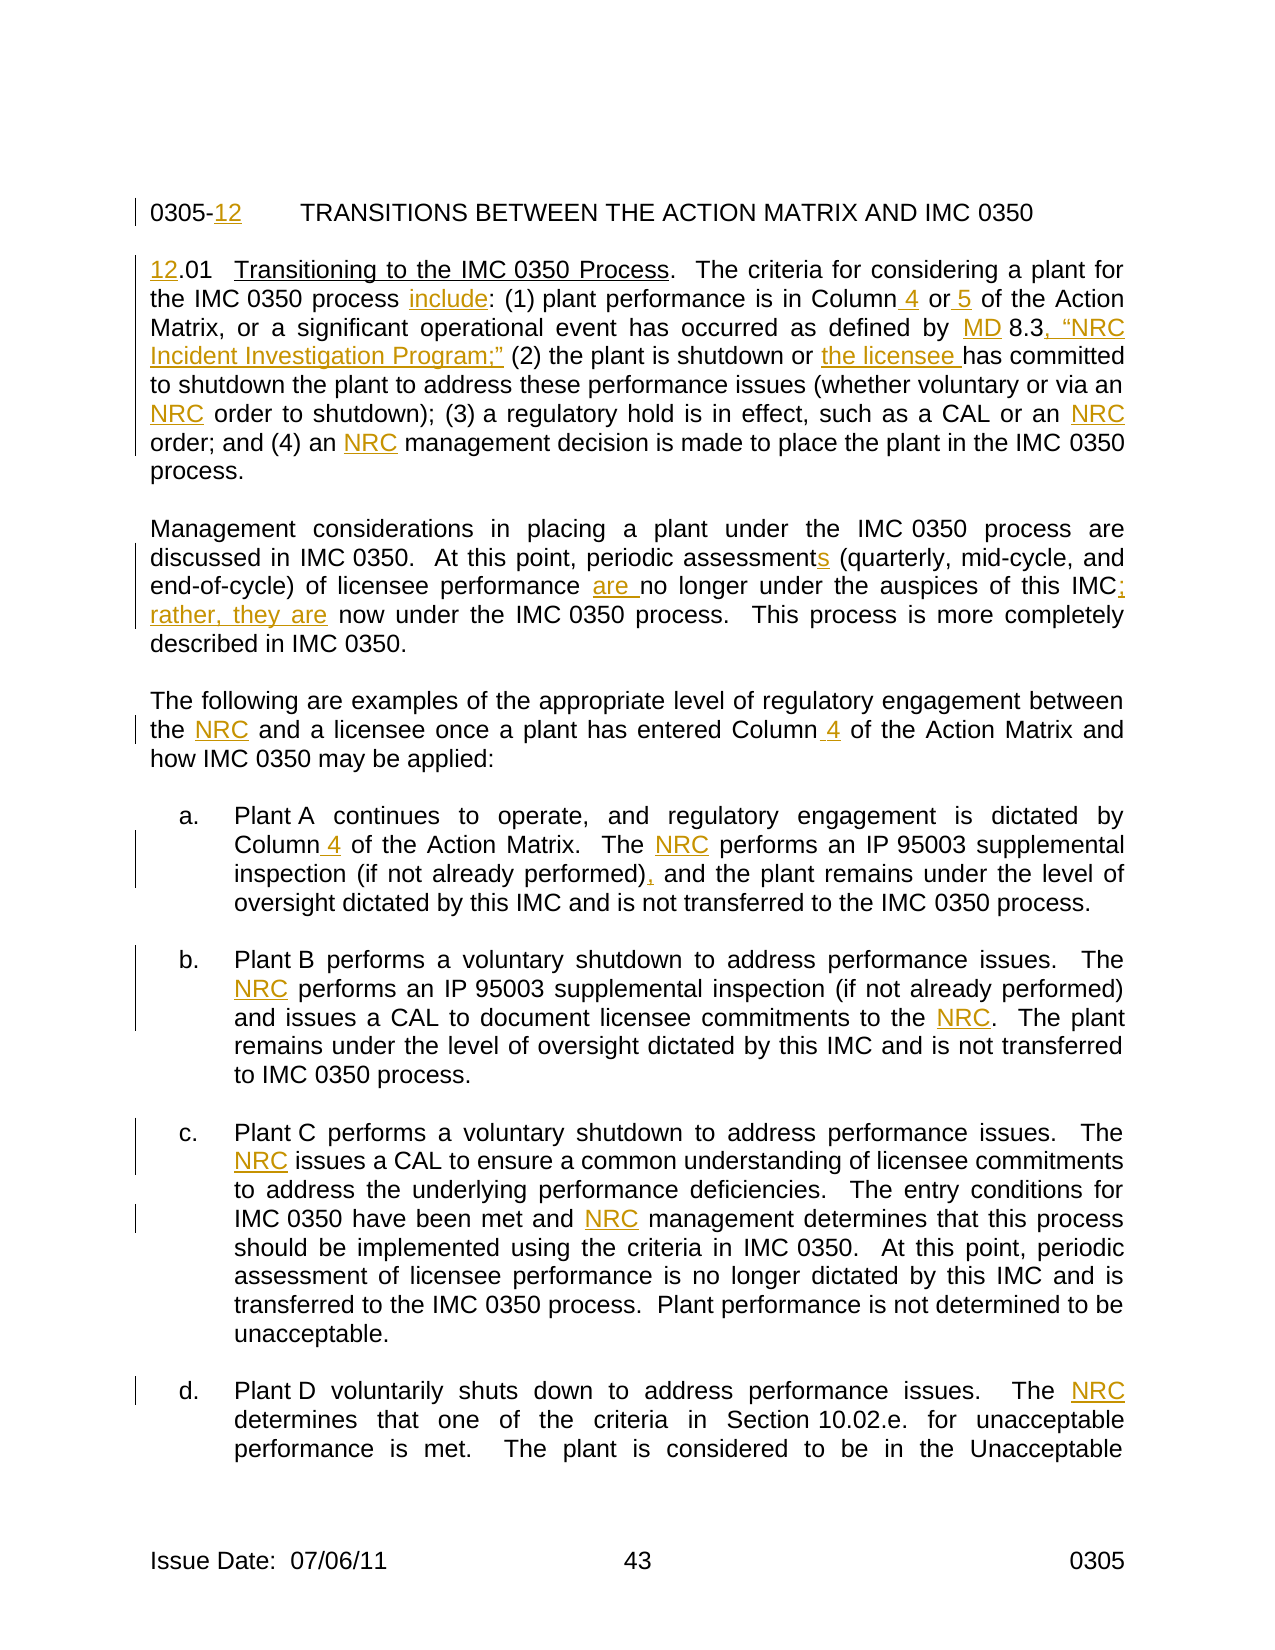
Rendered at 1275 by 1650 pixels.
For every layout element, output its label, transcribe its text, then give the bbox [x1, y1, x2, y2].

text a. Plant A continues to operate, and regulatory engagement is dictated by Column of the Action Matrix. The performs an IP 95003 supplemental inspection (if not already performed) and the plant remains under the level of oversight dictated by this IMC and is not transferred to the IMC 0350 process. [150, 801, 1125, 916]
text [150, 1376, 1125, 1463]
subtitle .01 Transitioning to the IMC 0350 Process . The criteria for considering a plant for the IMC 0350 process : (1) plant performance is in Column or of the Action Matrix, or a significant operational event has occurred as defined by 8.3 (2) the plant is shutdown or has committed to shutdown the plant to address these performance issues (whether voluntary or via an order to shutdown); (3) a regulatory hold is in effect, such as a CAL or an order; and (4) an management decision is made to place the plant in the IMC 0350 process. [150, 255, 1125, 485]
subtitle 0305- TRANSITIONS BETWEEN THE ACTION MATRIX AND IMC 0350 [150, 198, 1125, 226]
text Management considerations in placing a plant under the IMC 0350 process are discussed in IMC 0350. At this point, periodic assessment (quarterly, mid-cycle, and end-of-cycle) of licensee performance no longer under the auspices of this IMC now under the IMC 0350 process. This process is more completely described in IMC 0350. [150, 514, 1125, 658]
text The following are examples of the appropriate level of regulatory engagement between the and a licensee once a plant has entered Column of the Action Matrix and how IMC 0350 may be applied: [150, 686, 1125, 773]
text b. Plant B performs a voluntary shutdown to address performance issues. The performs an IP 95003 supplemental inspection (if not already performed) and issues a CAL to document licensee commitments to the . The plant remains under the level of oversight dictated by this IMC and is not transferred to IMC 0350 process. [150, 945, 1125, 1089]
text c. Plant C performs a voluntary shutdown to address performance issues. The issues a CAL to ensure a common understanding of licensee commitments to address the underlying performance deficiencies. The entry conditions for IMC 0350 have been met and management determines that this process should be implemented using the criteria in IMC 0350. At this point, periodic assessment of licensee performance is no longer dictated by this IMC and is transferred to the IMC 0350 process. Plant performance is not determined to be unacceptable. [150, 1118, 1125, 1348]
